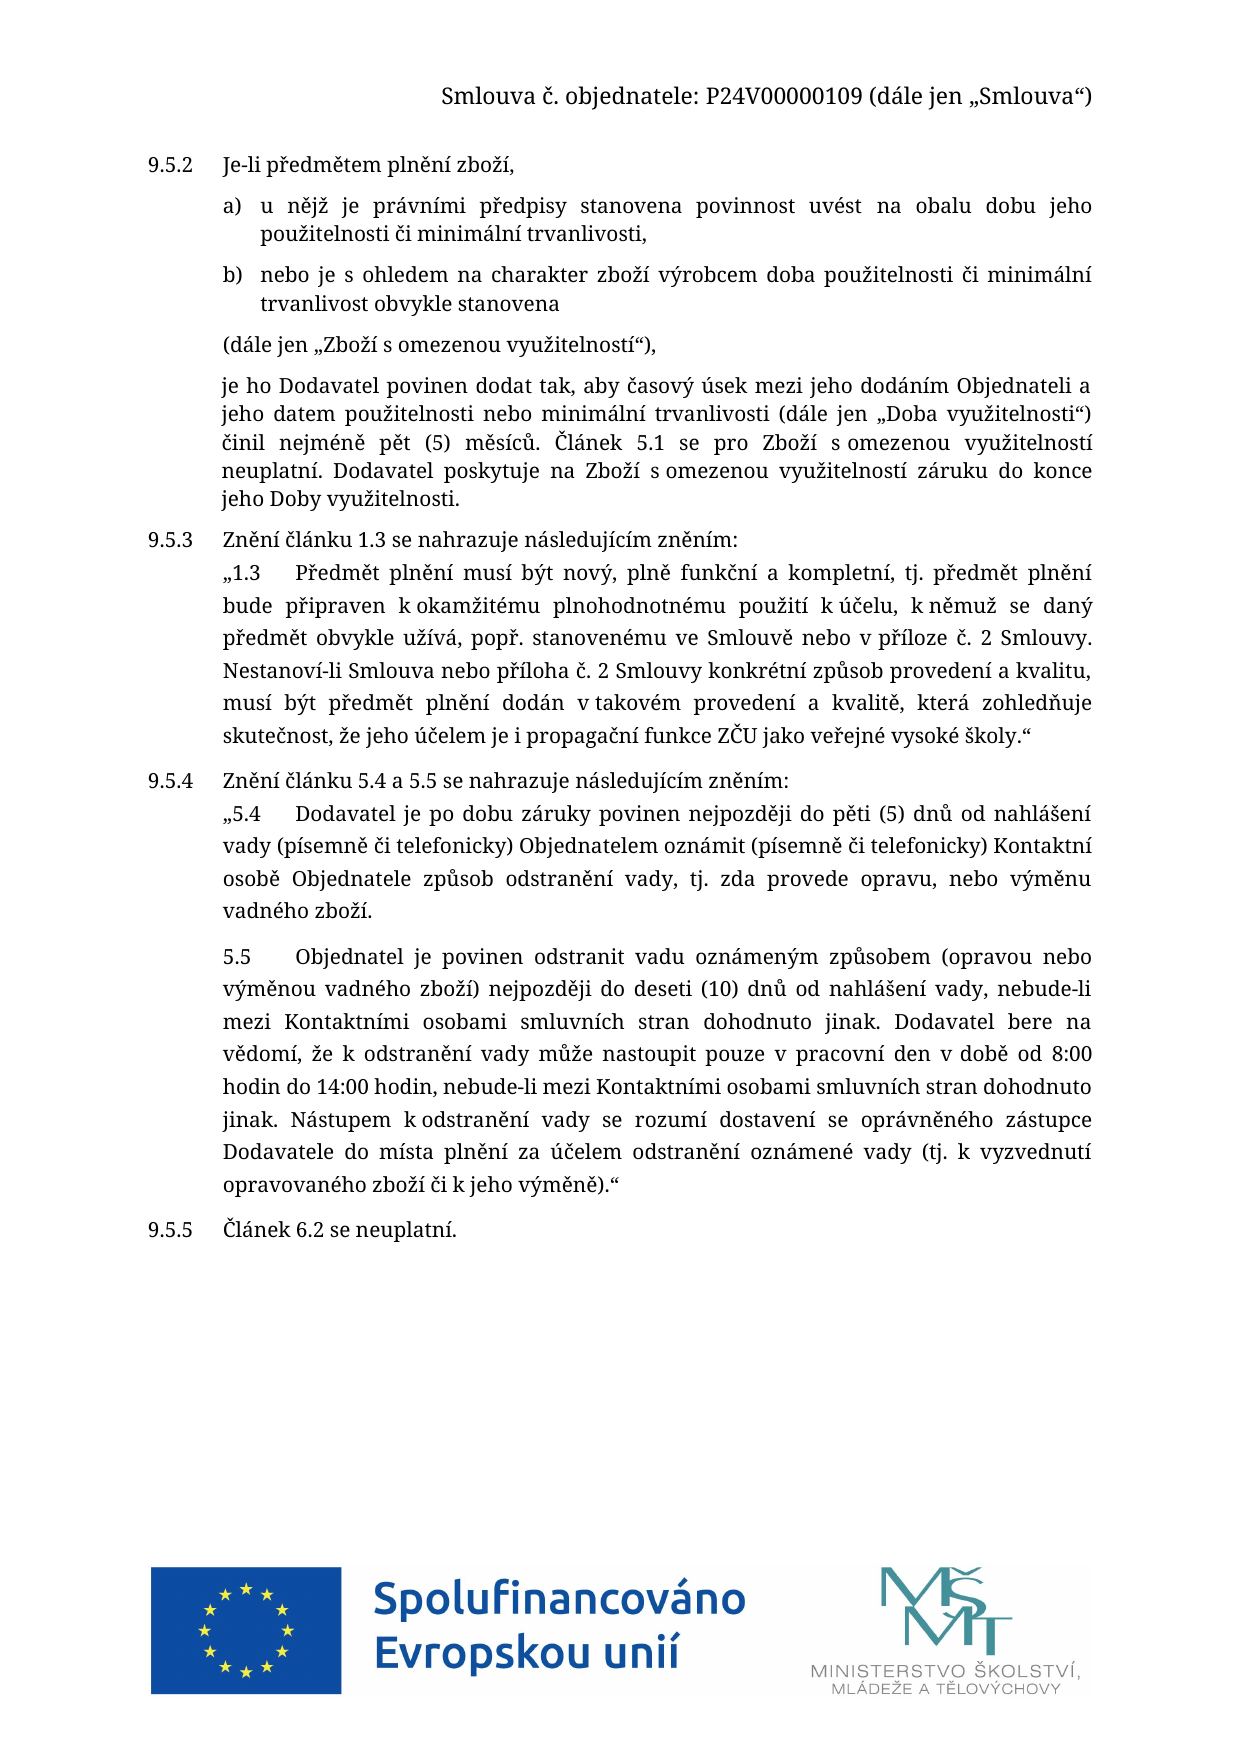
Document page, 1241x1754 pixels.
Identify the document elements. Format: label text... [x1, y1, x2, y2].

text (dále jen „Zboží s omezenou využitelností“), [223, 330, 1093, 358]
list Článek 6.2 se neuplatní. [148, 1215, 1093, 1243]
list 5.5 Objednatel je povinen odstranit vadu oznámeným způsobem (opravou nebo výměnou vadného zboží) nejpozději do deseti (10) dnů od nahlášení vady, nebude-li mezi Kontaktními osobami smluvních stran dohodnuto jinak. Dodavatel bere na vědomí, že k odstranění vady může nastoupit pouze v pracovní den v době od 8:00 hodin do 14:00 hodin, nebude-li mezi Kontaktními osobami smluvních stran dohodnuto jinak. Nástupem k odstranění vady se rozumí dostavení se oprávněného zástupce Dodavatele do místa plnění za účelem odstranění oznámené vady (tj. k vyzvednutí opravovaného zboží či k jeho výměně).“ [223, 942, 1093, 1198]
list „5.4 Dodavatel je po dobu záruky povinen nejpozději do pěti (5) dnů od nahlášení vady (písemně či telefonicky) Objednatelem oznámit (písemně či telefonicky) Kontaktní osobě Objednatele způsob odstranění vady, tj. zda provede opravu, nebo výměnu vadného zboží. [223, 799, 1093, 925]
text je ho Dodavatel povinen dodat tak, aby časový úsek mezi jeho dodáním Objednateli a jeho datem použitelnosti nebo minimální trvanlivosti (dále jen „Doba využitelnosti“) činil nejméně pět (5) měsíců. Článek 5.1 se pro Zboží s omezenou využitelností neuplatní. Dodavatel poskytuje na Zboží s omezenou využitelností záruku do konce jeho Doby využitelnosti. [221, 371, 1093, 513]
list u nějž je právními předpisy stanovena povinnost uvést na obalu dobu jeho použitelnosti či minimální trvanlivosti, [223, 191, 1093, 248]
list nebo je s ohledem na charakter zboží výrobcem doba použitelnosti či minimální trvanlivost obvykle stanovena [223, 261, 1093, 317]
picture [147, 1563, 1093, 1698]
list „1.3 Předmět plnění musí být nový, plně funkční a kompletní, tj. předmět plnění bude připraven k okamžitému plnohodnotnému použití k účelu, k němuž se daný předmět obvykle užívá, popř. stanovenému ve Smlouvě nebo v příloze č. 2 Smlouvy. Nestanoví-li Smlouva nebo příloha č. 2 Smlouvy konkrétní způsob provedení a kvalitu, musí být předmět plnění dodán v takovém provedení a kvalitě, která zohledňuje skutečnost, že jeho účelem je i propagační funkce ZČU jako veřejné vysoké školy.“ [223, 558, 1093, 749]
list Znění článku 5.4 a 5.5 se nahrazuje následujícím zněním: [148, 766, 1093, 795]
list Je-li předmětem plnění zboží, [148, 150, 1093, 179]
list Znění článku 1.3 se nahrazuje následujícím zněním: [148, 526, 1093, 554]
